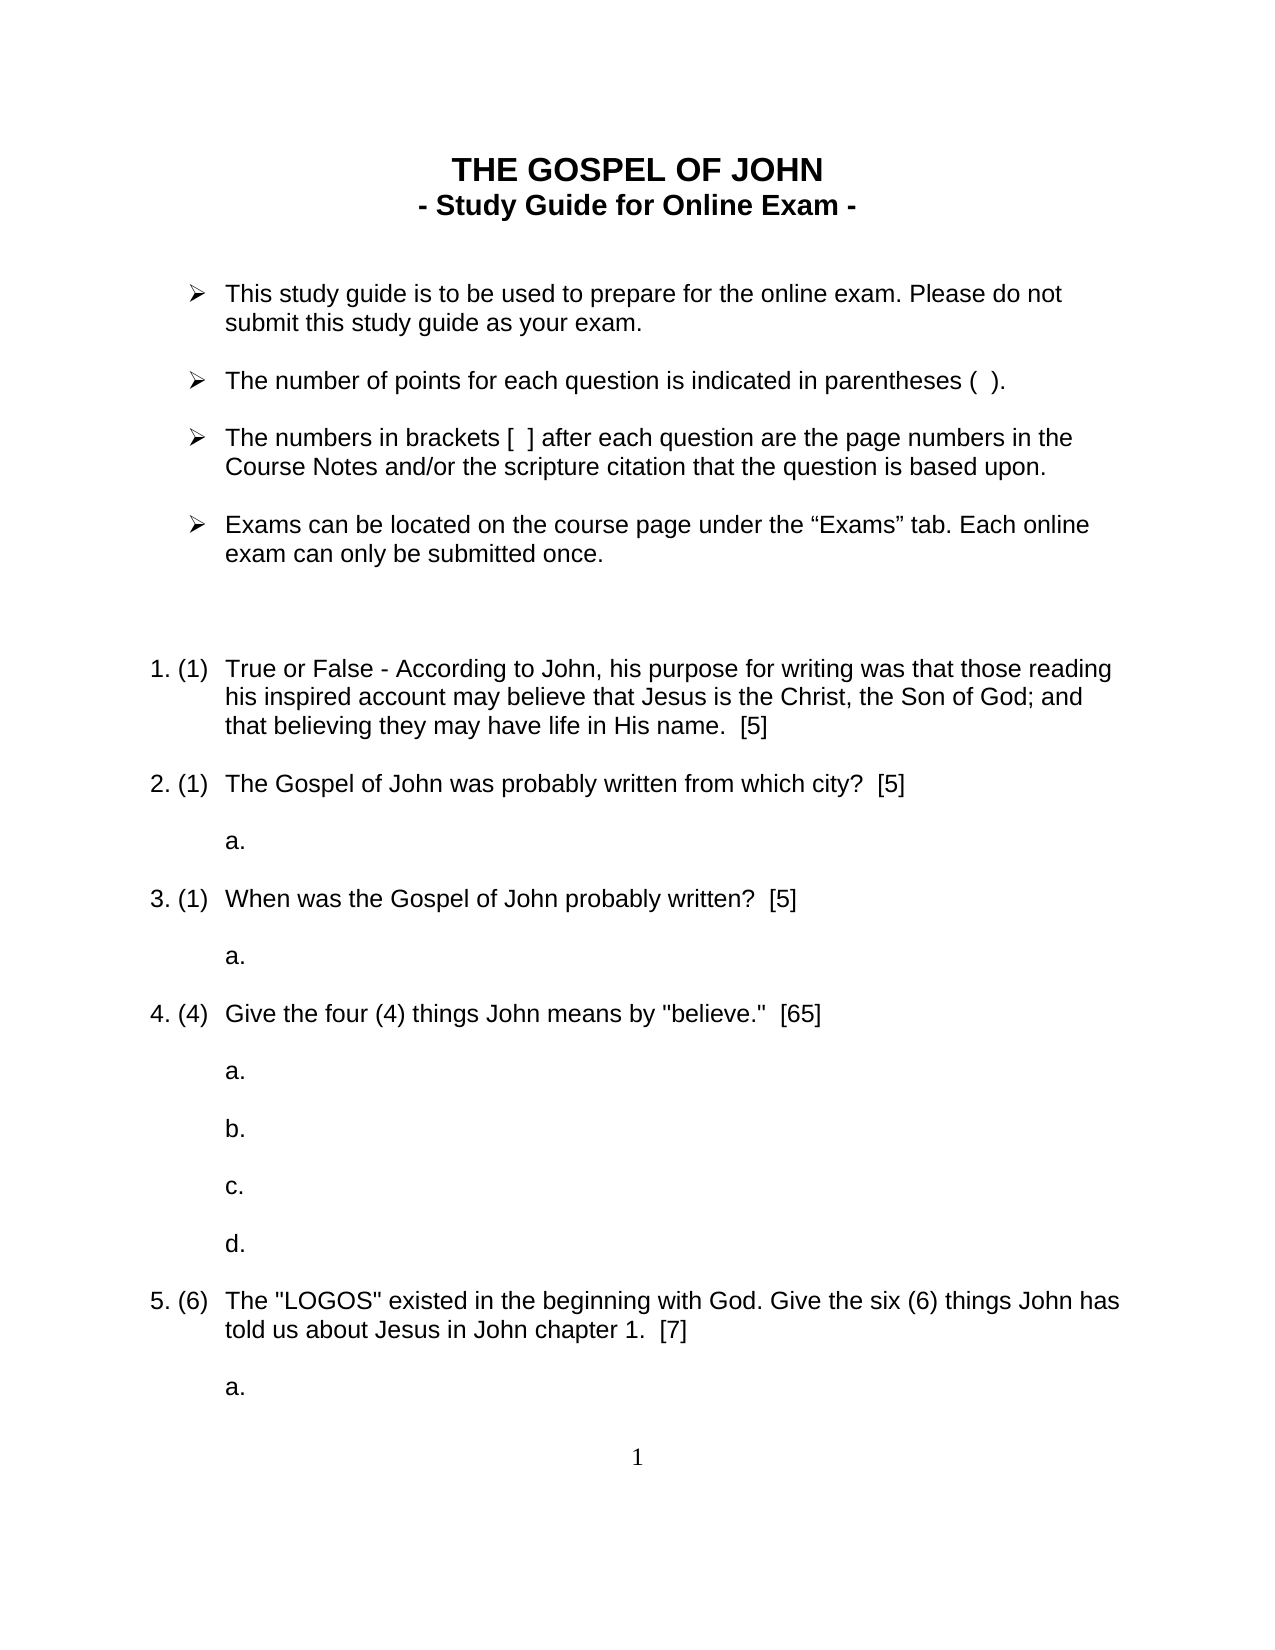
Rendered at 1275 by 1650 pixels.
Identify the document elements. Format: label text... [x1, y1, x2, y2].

text c. [225, 1171, 1125, 1200]
text a. [225, 1372, 1125, 1401]
text 4. (4) Give the four (4) things John means by "believe." [65] [150, 999, 1125, 1027]
list This study guide is to be used to prepare for the online exam. Please do not submit this study guide as your exam. [187, 279, 1125, 337]
text a. [225, 1056, 1125, 1085]
text b. [150, 1114, 1125, 1142]
text d. [225, 1229, 1125, 1257]
text 2. (1) The Gospel of John was probably written from which city? [5] [150, 769, 1125, 797]
text 3. (1) When was the Gospel of John probably written? [5] [150, 884, 1125, 912]
list The number of points for each question is indicated in parentheses ( ). [187, 366, 1125, 395]
list Exams can be located on the course page under the “Exams” tab. Each online exam can only be submitted once. [187, 510, 1125, 567]
text 5. (6) The "LOGOS" existed in the beginning with God. Give the six (6) things John has told us about Jesus in John chapter 1. [7] [150, 1286, 1125, 1344]
text - Study Guide for Online Exam - [150, 188, 1125, 222]
text a. [225, 941, 1125, 970]
text a. [225, 826, 1125, 855]
text THE GOSPEL OF JOHN [150, 150, 1125, 188]
list The numbers in brackets [ ] after each question are the page numbers in the Course Notes and/or the scripture citation that the question is based upon. [187, 423, 1125, 481]
text 1. (1) True or False - According to John, his purpose for writing was that those reading his inspired account may believe that Jesus is the Christ, the Son of God; and that believing they may have life in His name. [5] [150, 654, 1125, 740]
